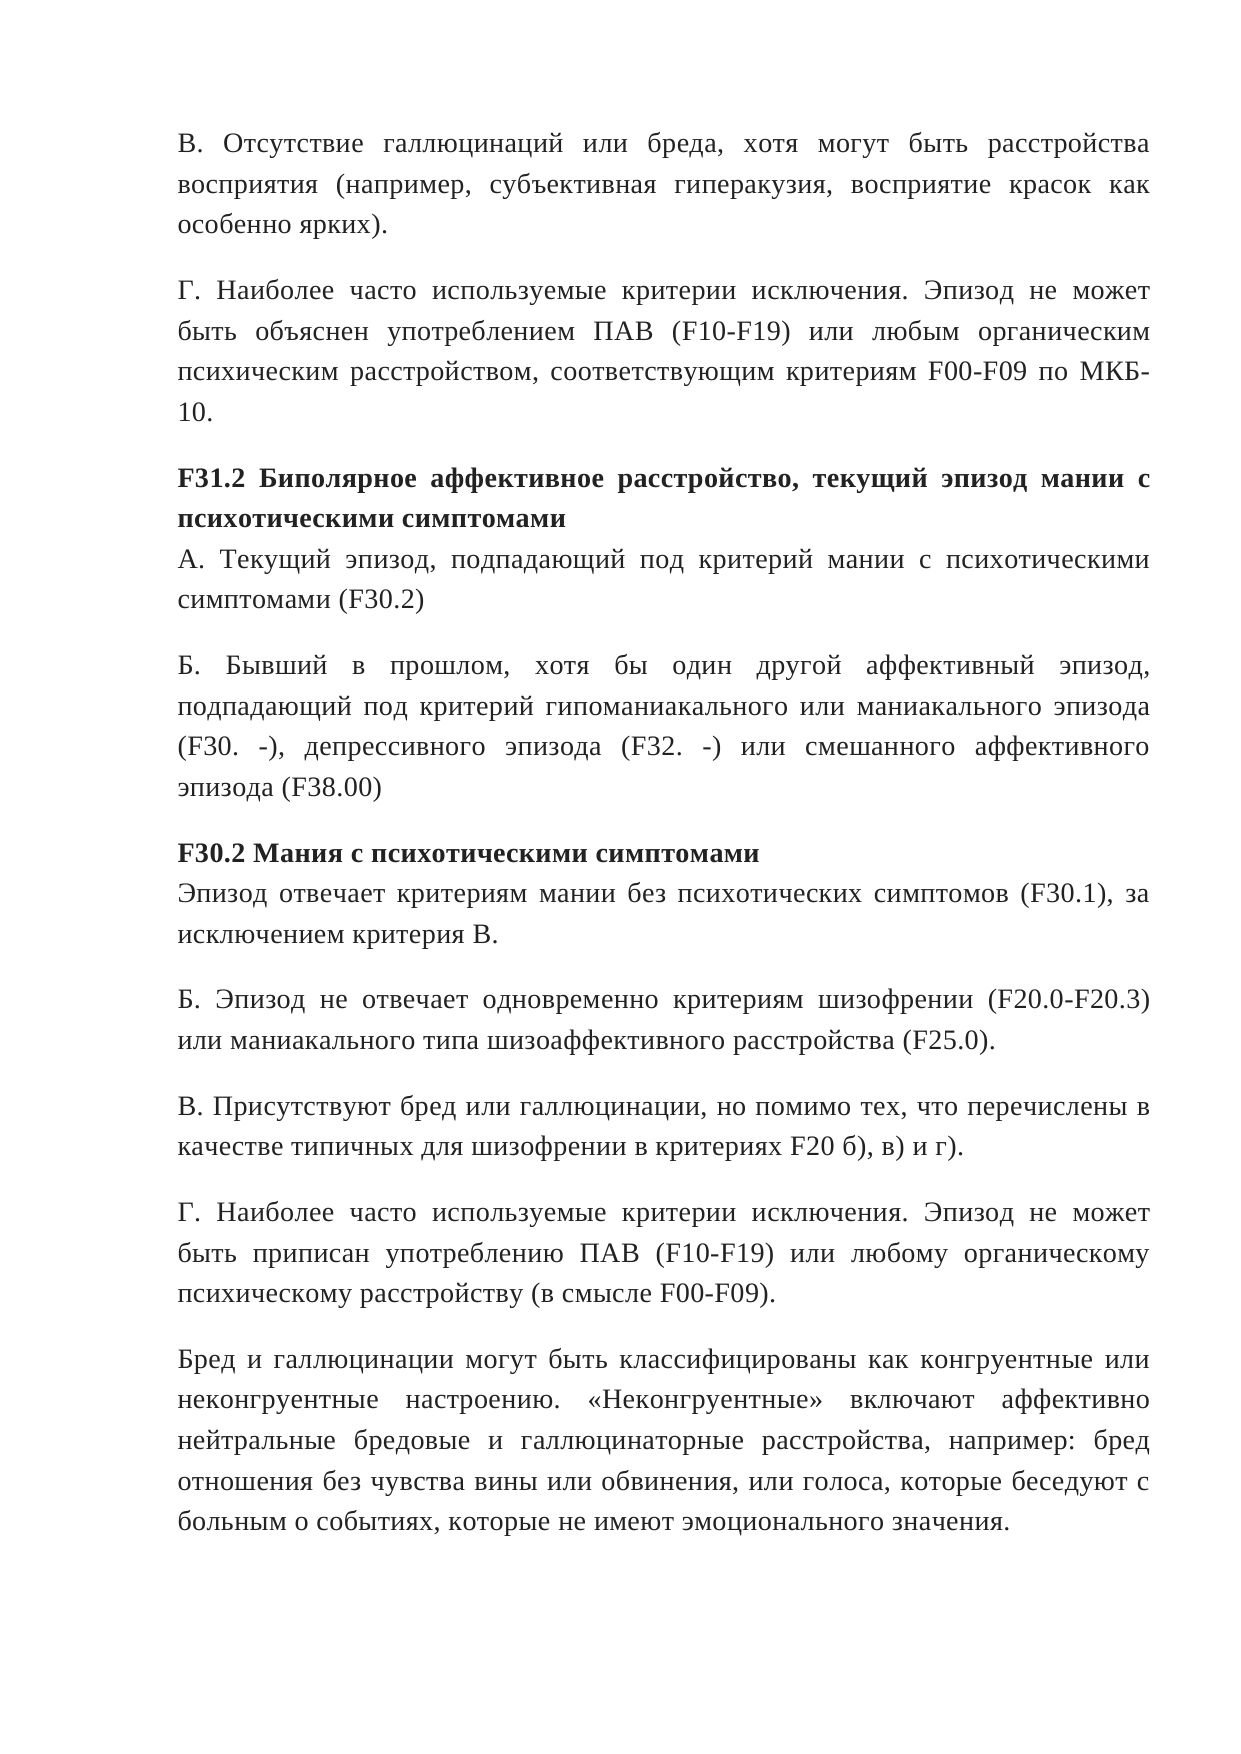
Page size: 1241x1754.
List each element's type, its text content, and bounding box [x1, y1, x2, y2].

text Эпизод отвечает критериям мании без психотических симптомов (F30.1), за исключением критерия В. [177, 868, 1152, 949]
text Г. Наиболее часто используемые критерии исключения. Эпизод не может быть объяснен употреблением ПАВ (F10-F19) или любым органическим психическим расстройством, соответствующим критериям F00-F09 по МКБ-10. [177, 265, 1152, 427]
text Бред и галлюцинации могут быть классифицированы как конгруентные или неконгруентные настроению. «Неконгруентные» включают аффективно нейтральные бредовые и галлюцинаторные расстройства, например: бред отношения без чувства вины или обвинения, или голоса, которые беседуют с больным о событиях, которые не имеют эмоционального значения. [177, 1334, 1152, 1537]
text B. Отсутствие галлюцинаций или бреда, хотя могут быть расстройства восприятия (например, субъективная гиперакузия, восприятие красок как особенно ярких). [177, 118, 1152, 240]
text B. Присутствуют бред или галлюцинации, но помимо тех, что перечислены в качестве типичных для шизофрении в критериях F20 б), в) и г). [177, 1081, 1152, 1162]
text Б. Эпизод не отвечает одновременно критериям шизофрении (F20.0-F20.3) или маниакального типа шизоаффективного расстройства (F25.0). [177, 974, 1152, 1056]
text F31.2 Биполярное аффективное расстройство, текущий эпизод мании с психотическими симптомами [177, 452, 1152, 534]
text A. Текущий эпизод, подпадающий под критерий мании с психотическими симптомами (F30.2) [177, 534, 1152, 615]
text F30.2 Мания с психотическими симптомами [177, 827, 1152, 868]
text Б. Бывший в прошлом, хотя бы один другой аффективный эпизод, подпадающий под критерий гипоманиакального или маниакального эпизода (F30. -), депрессивного эпизода (F32. -) или смешанного аффективного эпизода (F38.00) [177, 640, 1152, 802]
text Г. Наиболее часто используемые критерии исключения. Эпизод не может быть приписан употреблению ПАВ (F10-F19) или любому органическому психическому расстройству (в смысле F00-F09). [177, 1187, 1152, 1309]
